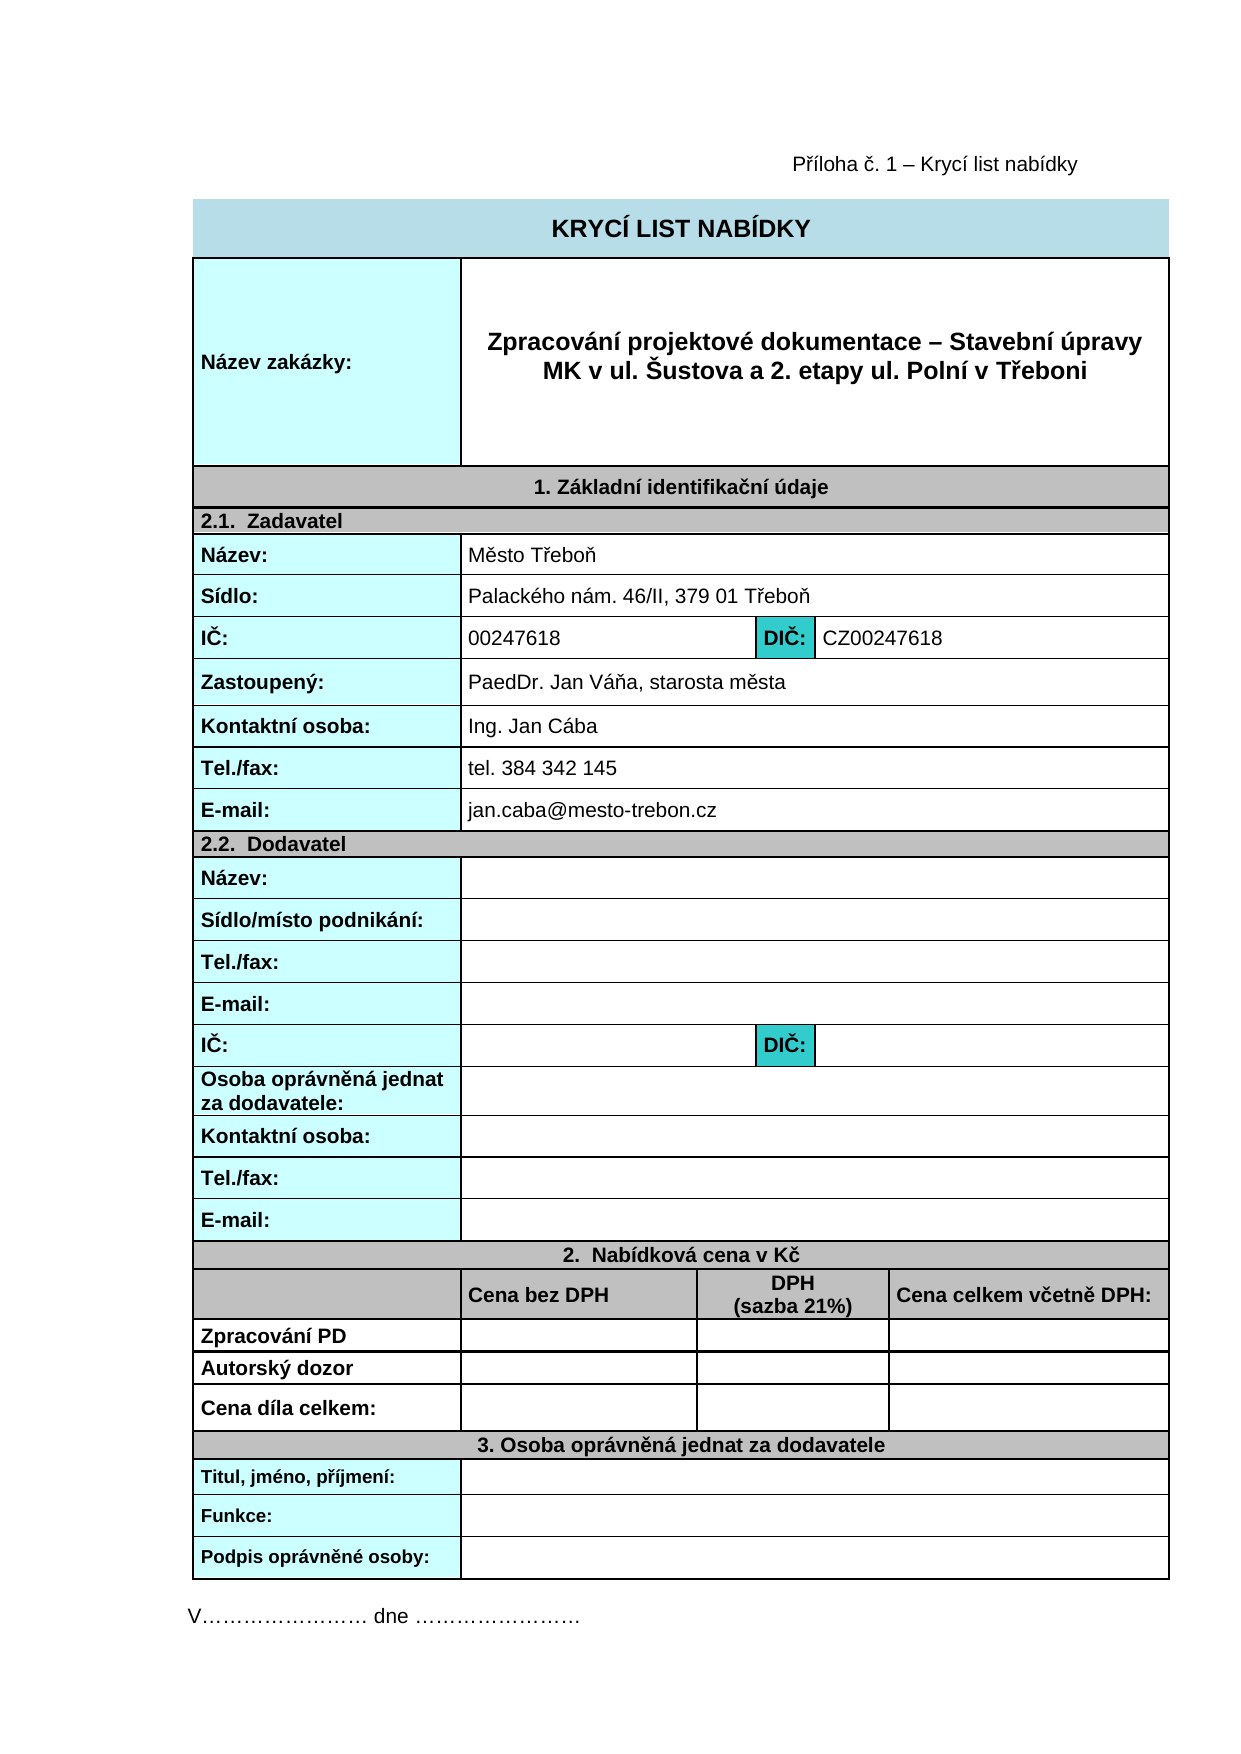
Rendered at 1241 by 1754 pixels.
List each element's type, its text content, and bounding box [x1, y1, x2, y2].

table_cell [462, 899, 1168, 940]
table_cell Funkce: [194, 1495, 460, 1536]
table_cell E-mail: [194, 789, 460, 830]
table_cell Palackého nám. 46/II, 379 01 Třeboň [462, 575, 1168, 616]
table_cell Kontaktní osoba: [194, 1116, 460, 1156]
table_cell [462, 1537, 1168, 1577]
table_cell [462, 1158, 1168, 1198]
table_cell [462, 1460, 1168, 1494]
table_cell Město Třeboň [462, 535, 1168, 574]
table_cell [462, 1199, 1168, 1240]
table_cell tel. 384 342 145 [462, 748, 1168, 788]
table_cell Cena díla celkem: [194, 1385, 460, 1430]
table_cell [698, 1353, 888, 1382]
table_cell PaedDr. Jan Váňa, starosta města [462, 659, 1168, 704]
table_cell jan.caba@mesto-trebon.cz [462, 789, 1168, 830]
table_cell [194, 1270, 460, 1318]
table_cell [462, 983, 1168, 1024]
table_cell Zpracování PD [194, 1320, 460, 1350]
table_cell IČ: [194, 617, 460, 658]
table_cell [462, 1116, 1168, 1156]
table_cell 2.1. Zadavatel [194, 509, 1168, 532]
table_cell Zastoupený: [194, 659, 460, 704]
table_cell DPH (sazba 21%) [698, 1270, 888, 1318]
table_cell DIČ: [757, 617, 814, 658]
table_cell Název: [194, 858, 460, 898]
table_cell [462, 941, 1168, 982]
table_cell Autorský dozor [194, 1353, 460, 1382]
table_cell 2. Nabídková cena v Kč [194, 1242, 1168, 1268]
table_cell Cena bez DPH [462, 1270, 696, 1318]
table_cell 2.2. Dodavatel [194, 832, 1168, 856]
table_cell Sídlo/místo podnikání: [194, 899, 460, 940]
table_cell [698, 1320, 888, 1350]
table_cell Název zakázky: [194, 259, 460, 464]
table_cell Název: [194, 535, 460, 574]
table_cell 1. Základní identifikační údaje [194, 467, 1168, 506]
table_cell Tel./fax: [194, 748, 460, 788]
table_cell Tel./fax: [194, 941, 460, 982]
table_cell [698, 1385, 888, 1430]
table_cell E-mail: [194, 983, 460, 1024]
table_header KRYCÍ LIST NABÍDKY [193, 199, 1169, 257]
table_cell [462, 1495, 1168, 1536]
table_cell Ing. Jan Cába [462, 706, 1168, 746]
table_cell [816, 1025, 1168, 1066]
table_cell 3. Osoba oprávněná jednat za dodavatele [194, 1432, 1168, 1458]
table_cell Cena celkem včetně DPH: [890, 1270, 1168, 1318]
table_cell Tel./fax: [194, 1158, 460, 1198]
table_cell CZ00247618 [816, 617, 1168, 658]
table_cell [890, 1385, 1168, 1430]
text Příloha č. 1 – Krycí list nabídky [187, 151, 1078, 175]
table_cell Osoba oprávněná jednat za dodavatele: [194, 1067, 460, 1114]
table_cell 00247618 [462, 617, 755, 658]
table_cell Zpracování projektové dokumentace – Stavební úpravy MK v ul. Šustova a 2. etapy ul. Polní v Třeboni [462, 259, 1168, 464]
table_cell Podpis oprávněné osoby: [194, 1537, 460, 1577]
table_cell E-mail: [194, 1199, 460, 1240]
table_cell Sídlo: [194, 575, 460, 616]
text V…………………… dne …………………… [187, 1604, 1078, 1628]
table_cell IČ: [194, 1025, 460, 1066]
table_cell DIČ: [757, 1025, 814, 1066]
table_cell Kontaktní osoba: [194, 706, 460, 746]
table_cell [462, 1353, 696, 1382]
table_cell [462, 858, 1168, 898]
table_cell [462, 1067, 1168, 1114]
table_cell [462, 1025, 755, 1066]
table_cell [890, 1320, 1168, 1350]
table_cell [462, 1320, 696, 1350]
table_cell [890, 1353, 1168, 1382]
table_cell Titul, jméno, příjmení: [194, 1460, 460, 1494]
table_cell [462, 1385, 696, 1430]
